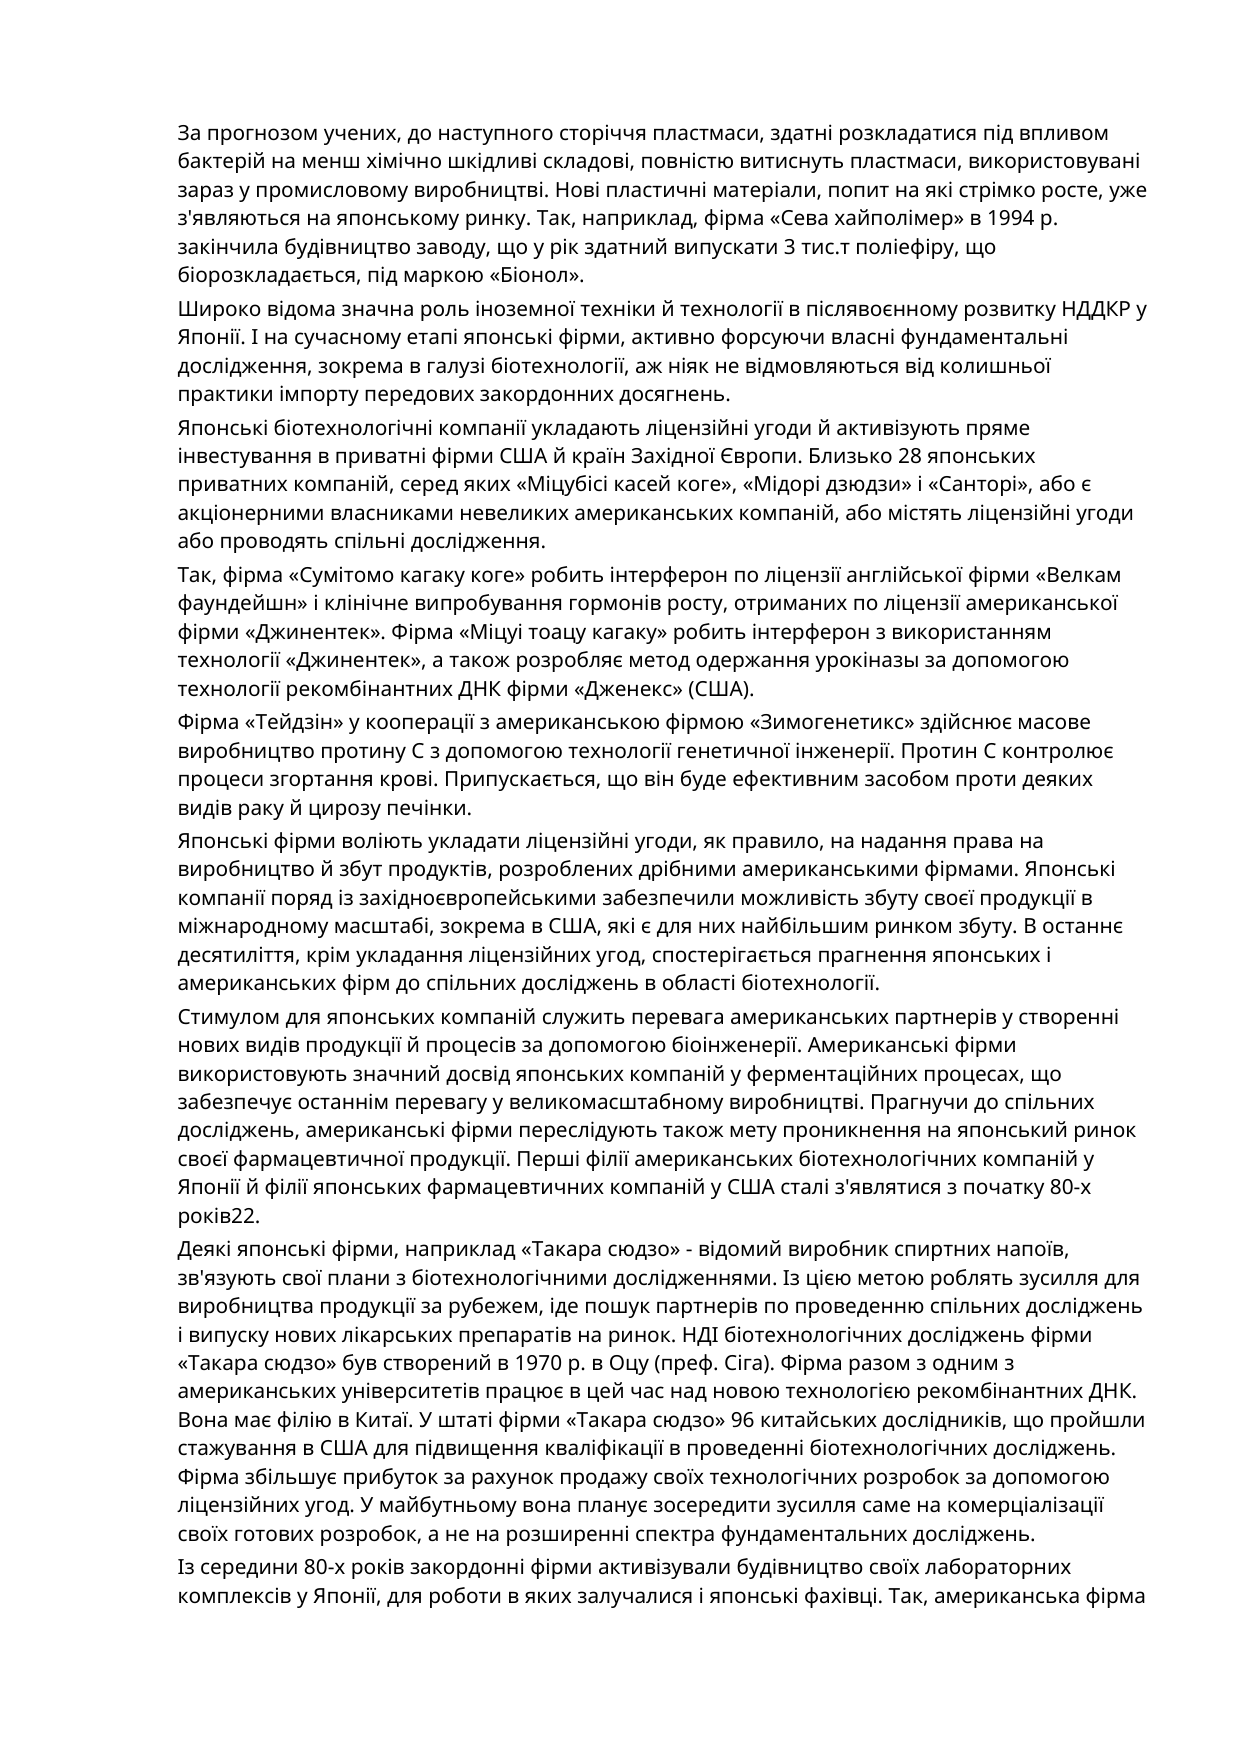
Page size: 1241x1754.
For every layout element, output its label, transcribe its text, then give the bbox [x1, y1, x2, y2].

text Стимулом для японських компаній служить перевага американських партнерів у створенні нових видів продукції й процесів за допомогою біоінженерії. Американські фірми використовують значний досвід японських компаній у ферментаційних процесах, що забезпечує останнім перевагу у великомасштабному виробництві. Прагнучи до спільних досліджень, американські фірми переслідують також мету проникнення на японський ринок своєї фармацевтичної продукції. Перші філії американських біотехнологічних компаній у Японії й філії японських фармацевтичних компаній у США сталі з'являтися з початку 80-х років22. [177, 1002, 1152, 1229]
text За прогнозом учених, до наступного сторіччя пластмаси, здатні розкладатися під впливом бактерій на менш хімічно шкідливі складові, повністю витиснуть пластмаси, використовувані зараз у промисловому виробництві. Нові пластичні матеріали, попит на які стрімко росте, уже з'являються на японському ринку. Так, наприклад, фірма «Сева хайполімер» в 1994 р. закінчила будівництво заводу, що у рік здатний випускати 3 тис.т поліефіру, що біорозкладається, під маркою «Біонол». [177, 118, 1152, 289]
text Фірма «Тейдзін» у кооперації з американською фірмою «Зимогенетикс» здійснює масове виробництво протину С з допомогою технології генетичної інженерії. Протин С контролює процеси згортання крові. Припускається, що він буде ефективним засобом проти деяких видів раку й цирозу печінки. [177, 707, 1152, 821]
text Деякі японські фірми, наприклад «Такара сюдзо» - відомий виробник спиртних напоїв, зв'язують свої плани з біотехнологічними дослідженнями. Із цією метою роблять зусилля для виробництва продукції за рубежем, іде пошук партнерів по проведенню спільних досліджень і випуску нових лікарських препаратів на ринок. НДІ біотехнологічних досліджень фірми «Такара сюдзо» був створений в 1970 р. в Оцу (преф. Сіга). Фірма разом з одним з американських університетів працює в цей час над новою технологією рекомбінантних ДНК. Вона має філію в Китаї. У штаті фірми «Такара сюдзо» 96 китайських дослідників, що пройшли стажування в США для підвищення кваліфікації в проведенні біотехнологічних досліджень. Фірма збільшує прибуток за рахунок продажу своїх технологічних розробок за допомогою ліцензійних угод. У майбутньому вона планує зосередити зусилля саме на комерціалізації своїх готових розробок, а не на розширенні спектра фундаментальних досліджень. [177, 1234, 1152, 1547]
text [177, 1552, 1152, 1609]
text Так, фірма «Сумітомо кагаку коге» робить інтерферон по ліцензії англійської фірми «Велкам фаундейшн» і клінічне випробування гормонів росту, отриманих по ліцензії американської фірми «Джинентек». Фірма «Міцуі тоацу кагаку» робить інтерферон з використанням технології «Джинентек», а також розробляє метод одержання урокіназы за допомогою технології рекомбінантних ДНК фірми «Дженекс» (США). [177, 560, 1152, 702]
text Японські біотехнологічні компанії укладають ліцензійні угоди й активізують пряме інвестування в приватні фірми США й країн Західної Європи. Близько 28 японських приватних компаній, серед яких «Міцубісі касей коге», «Мідорі дзюдзи» і «Санторі», або є акціонерними власниками невеликих американських компаній, або містять ліцензійні угоди або проводять спільні дослідження. [177, 413, 1152, 555]
text Широко відома значна роль іноземної техніки й технології в післявоєнному розвитку НДДКР у Японії. І на сучасному етапі японські фірми, активно форсуючи власні фундаментальні дослідження, зокрема в галузі біотехнології, аж ніяк не відмовляються від колишньої практики імпорту передових закордонних досягнень. [177, 294, 1152, 408]
text Японські фірми воліють укладати ліцензійні угоди, як правило, на надання права на виробництво й збут продуктів, розроблених дрібними американськими фірмами. Японські компанії поряд із західноєвропейськими забезпечили можливість збуту своєї продукції в міжнародному масштабі, зокрема в США, які є для них найбільшим ринком збуту. В останнє десятиліття, крім укладання ліцензійних угод, спостерігається прагнення японських і американських фірм до спільних досліджень в області біотехнології. [177, 826, 1152, 997]
